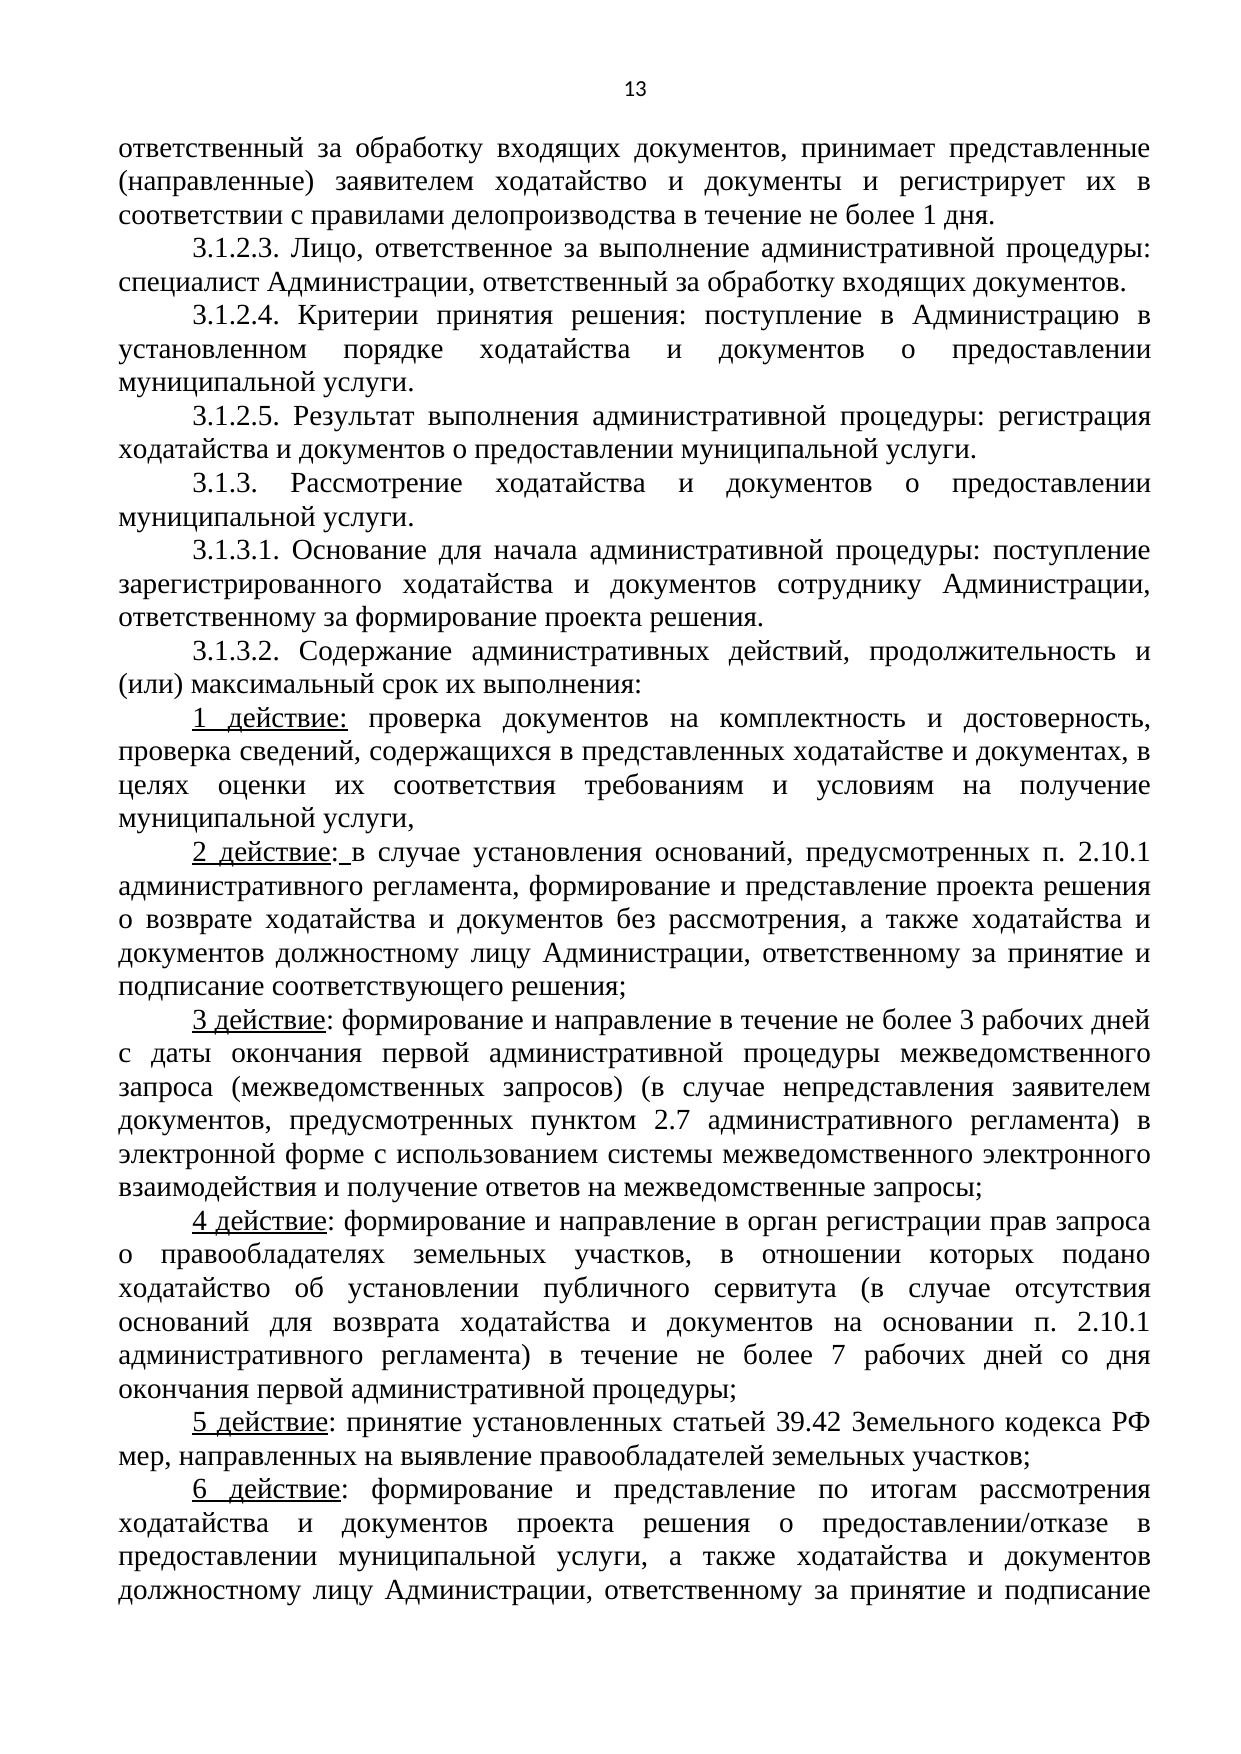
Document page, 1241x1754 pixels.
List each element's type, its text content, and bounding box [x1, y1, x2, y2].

text 3 действие: формирование и направление в течение не более 3 рабочих дней с даты окончания первой административной процедуры межведомственного запроса (межведомственных запросов) (в случае непредставления заявителем документов, предусмотренных пунктом 2.7 административного регламента) в электронной форме с использованием системы межведомственного электронного взаимодействия и получение ответов на межведомственные запросы; [118, 1002, 1152, 1203]
text 1 действие: проверка документов на комплектность и достоверность, проверка сведений, содержащихся в представленных ходатайстве и документах, в целях оценки их соответствия требованиям и условиям на получение муниципальной услуги, [118, 700, 1152, 834]
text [118, 1471, 1152, 1606]
text 5 действие: принятие установленных статьей 39.42 Земельного кодекса РФ мер, направленных на выявление правообладателей земельных участков; [118, 1404, 1152, 1471]
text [118, 130, 1152, 230]
text 3.1.2.5. Результат выполнения административной процедуры: регистрация ходатайства и документов о предоставлении муниципальной услуги. [118, 398, 1152, 465]
text 3.1.3.2. Содержание административных действий, продолжительность и (или) максимальный срок их выполнения: [118, 633, 1152, 700]
text 4 действие: формирование и направление в орган регистрации прав запроса о правообладателях земельных участков, в отношении которых подано ходатайство об установлении публичного сервитута (в случае отсутствия оснований для возврата ходатайства и документов на основании п. 2.10.1 административного регламента) в течение не более 7 рабочих дней со дня окончания первой административной процедуры; [118, 1203, 1152, 1404]
text 3.1.3.1. Основание для начала административной процедуры: поступление зарегистрированного ходатайства и документов сотруднику Администрации, ответственному за формирование проекта решения. [118, 532, 1152, 633]
text 2 действие: в случае установления оснований, предусмотренных п. 2.10.1 административного регламента, формирование и представление проекта решения о возврате ходатайства и документов без рассмотрения, а также ходатайства и документов должностному лицу Администрации, ответственному за принятие и подписание соответствующего решения; [118, 834, 1152, 1002]
text 3.1.2.4. Критерии принятия решения: поступление в Администрацию в установленном порядке ходатайства и документов о предоставлении муниципальной услуги. [118, 297, 1152, 398]
text 3.1.2.3. Лицо, ответственное за выполнение административной процедуры: специалист Администрации, ответственный за обработку входящих документов. [118, 230, 1152, 297]
text 3.1.3. Рассмотрение ходатайства и документов о предоставлении муниципальной услуги. [118, 465, 1152, 532]
